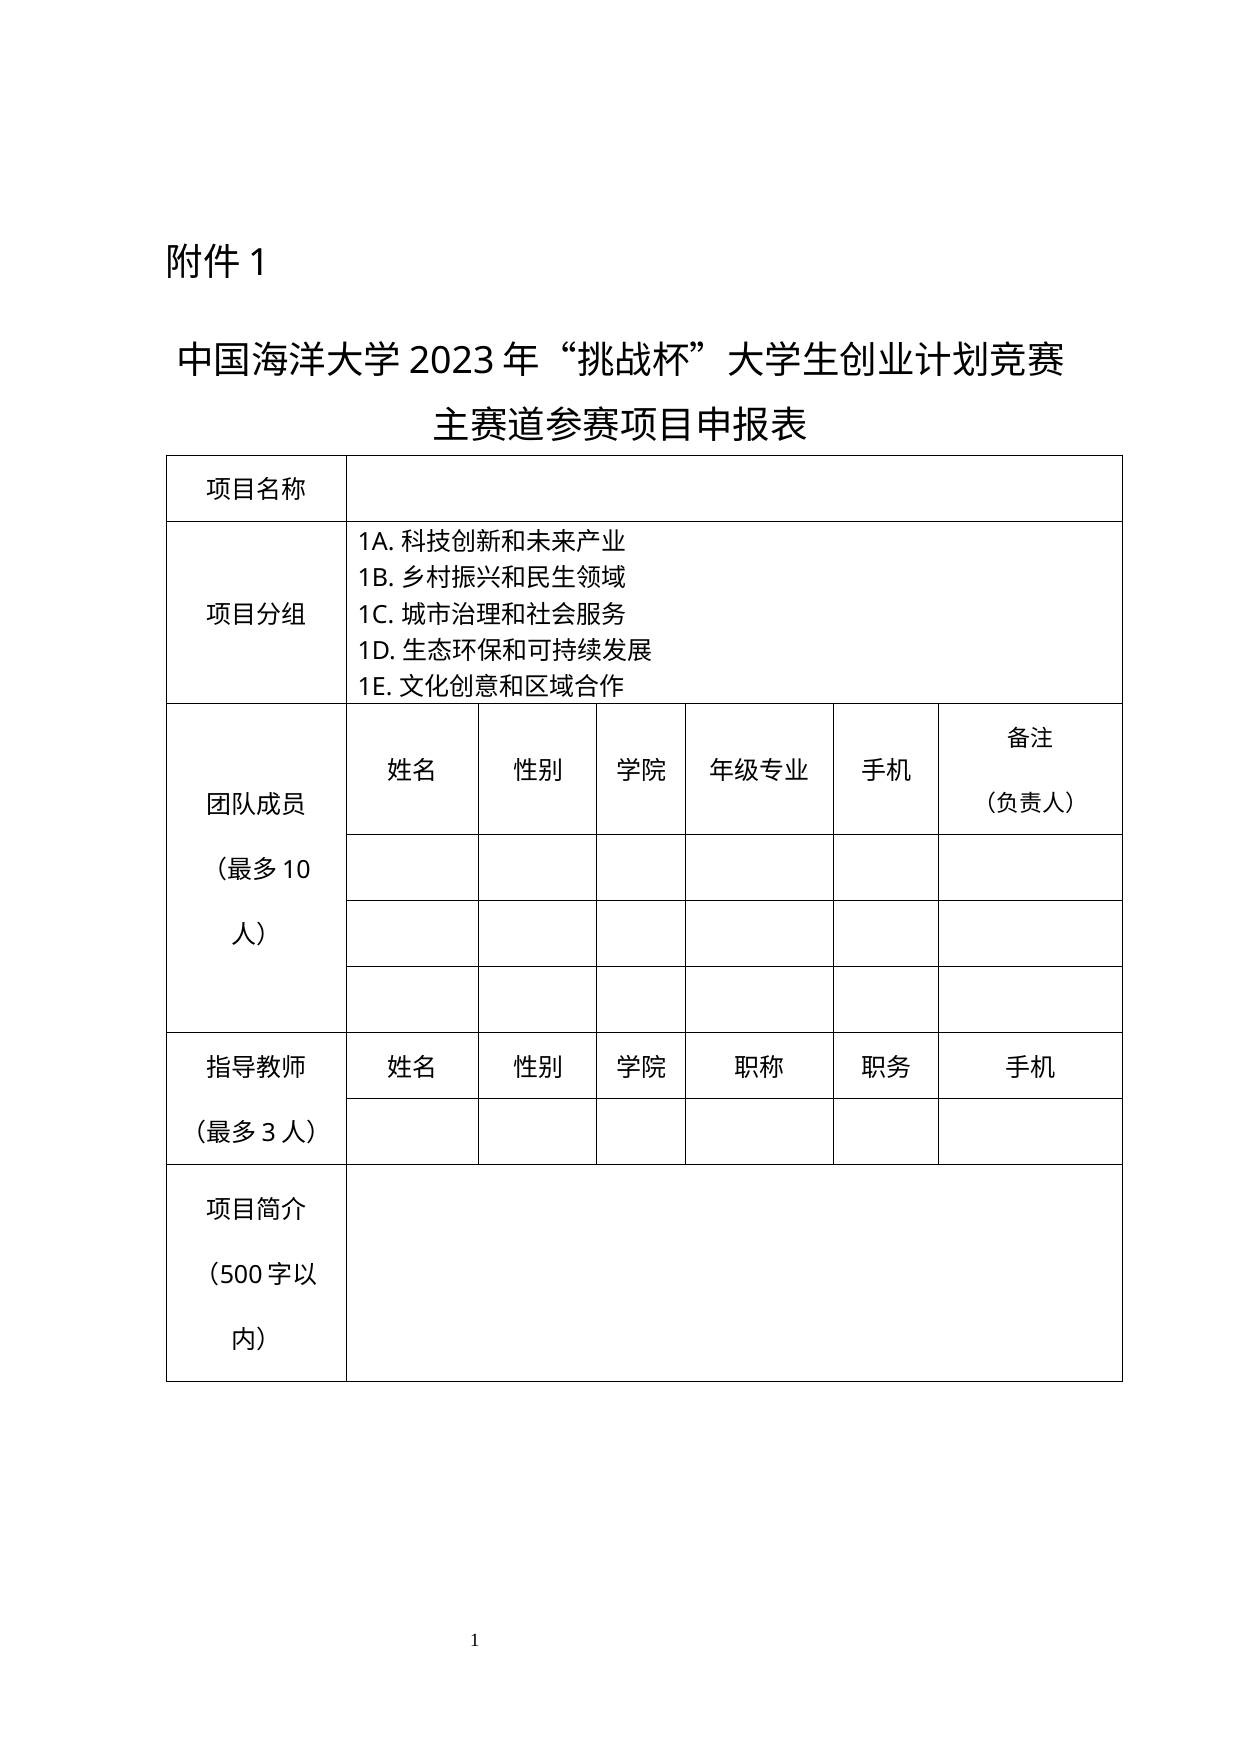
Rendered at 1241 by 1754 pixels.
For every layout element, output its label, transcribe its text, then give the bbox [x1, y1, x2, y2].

table_cell [347, 835, 478, 900]
table_cell [939, 967, 1122, 1032]
table_cell [939, 835, 1122, 900]
table_cell 职称 [686, 1033, 833, 1098]
table_cell [939, 901, 1122, 966]
text 附件1 [165, 227, 1075, 292]
table_cell [479, 1099, 596, 1164]
table_cell [686, 835, 833, 900]
table_cell 1A. 科技创新和未来产业 1B. 乡村振兴和民生领域 1C. 城市治理和社会服务 1D. 生态环保和可持续发展 1E. 文化创意和区域合作 [347, 522, 1122, 703]
table_cell [686, 901, 833, 966]
table_cell 指导教师 （最多3人） [167, 1033, 346, 1164]
table_cell 学院 [597, 1033, 685, 1098]
table_cell [939, 1099, 1122, 1164]
table_header 项目名称 [167, 456, 346, 521]
table_cell [597, 967, 685, 1032]
table_cell 团队成员 （最多10人） [167, 704, 346, 1032]
table_cell 项目分组 [167, 522, 346, 703]
table_cell [347, 967, 478, 1032]
table_cell [834, 835, 938, 900]
table_cell 项目简介 （500字以内） [167, 1165, 346, 1381]
table_cell [597, 835, 685, 900]
table_cell [686, 967, 833, 1032]
table_cell [347, 901, 478, 966]
table_cell 备注 （负责人） [939, 704, 1122, 834]
table_header [347, 456, 1122, 521]
table_cell [479, 967, 596, 1032]
table_cell 姓名 [347, 1033, 478, 1098]
table_cell 性别 [479, 704, 596, 834]
table_cell 姓名 [347, 704, 478, 834]
table_cell [597, 1099, 685, 1164]
table_cell [834, 901, 938, 966]
table_cell [686, 1099, 833, 1164]
table_cell 年级专业 [686, 704, 833, 834]
table_cell [479, 835, 596, 900]
table_cell 手机 [834, 704, 938, 834]
table_cell 性别 [479, 1033, 596, 1098]
table_cell [834, 967, 938, 1032]
table_cell [834, 1099, 938, 1164]
table_cell [479, 901, 596, 966]
table_cell 职务 [834, 1033, 938, 1098]
text 中国海洋大学2023年“挑战杯”大学生创业计划竞赛 [165, 324, 1075, 389]
table_cell 手机 [939, 1033, 1122, 1098]
table_cell [597, 901, 685, 966]
text 主赛道参赛项目申报表 [165, 389, 1075, 454]
table_cell [347, 1165, 1122, 1381]
table_cell [347, 1099, 478, 1164]
table_cell 学院 [597, 704, 685, 834]
